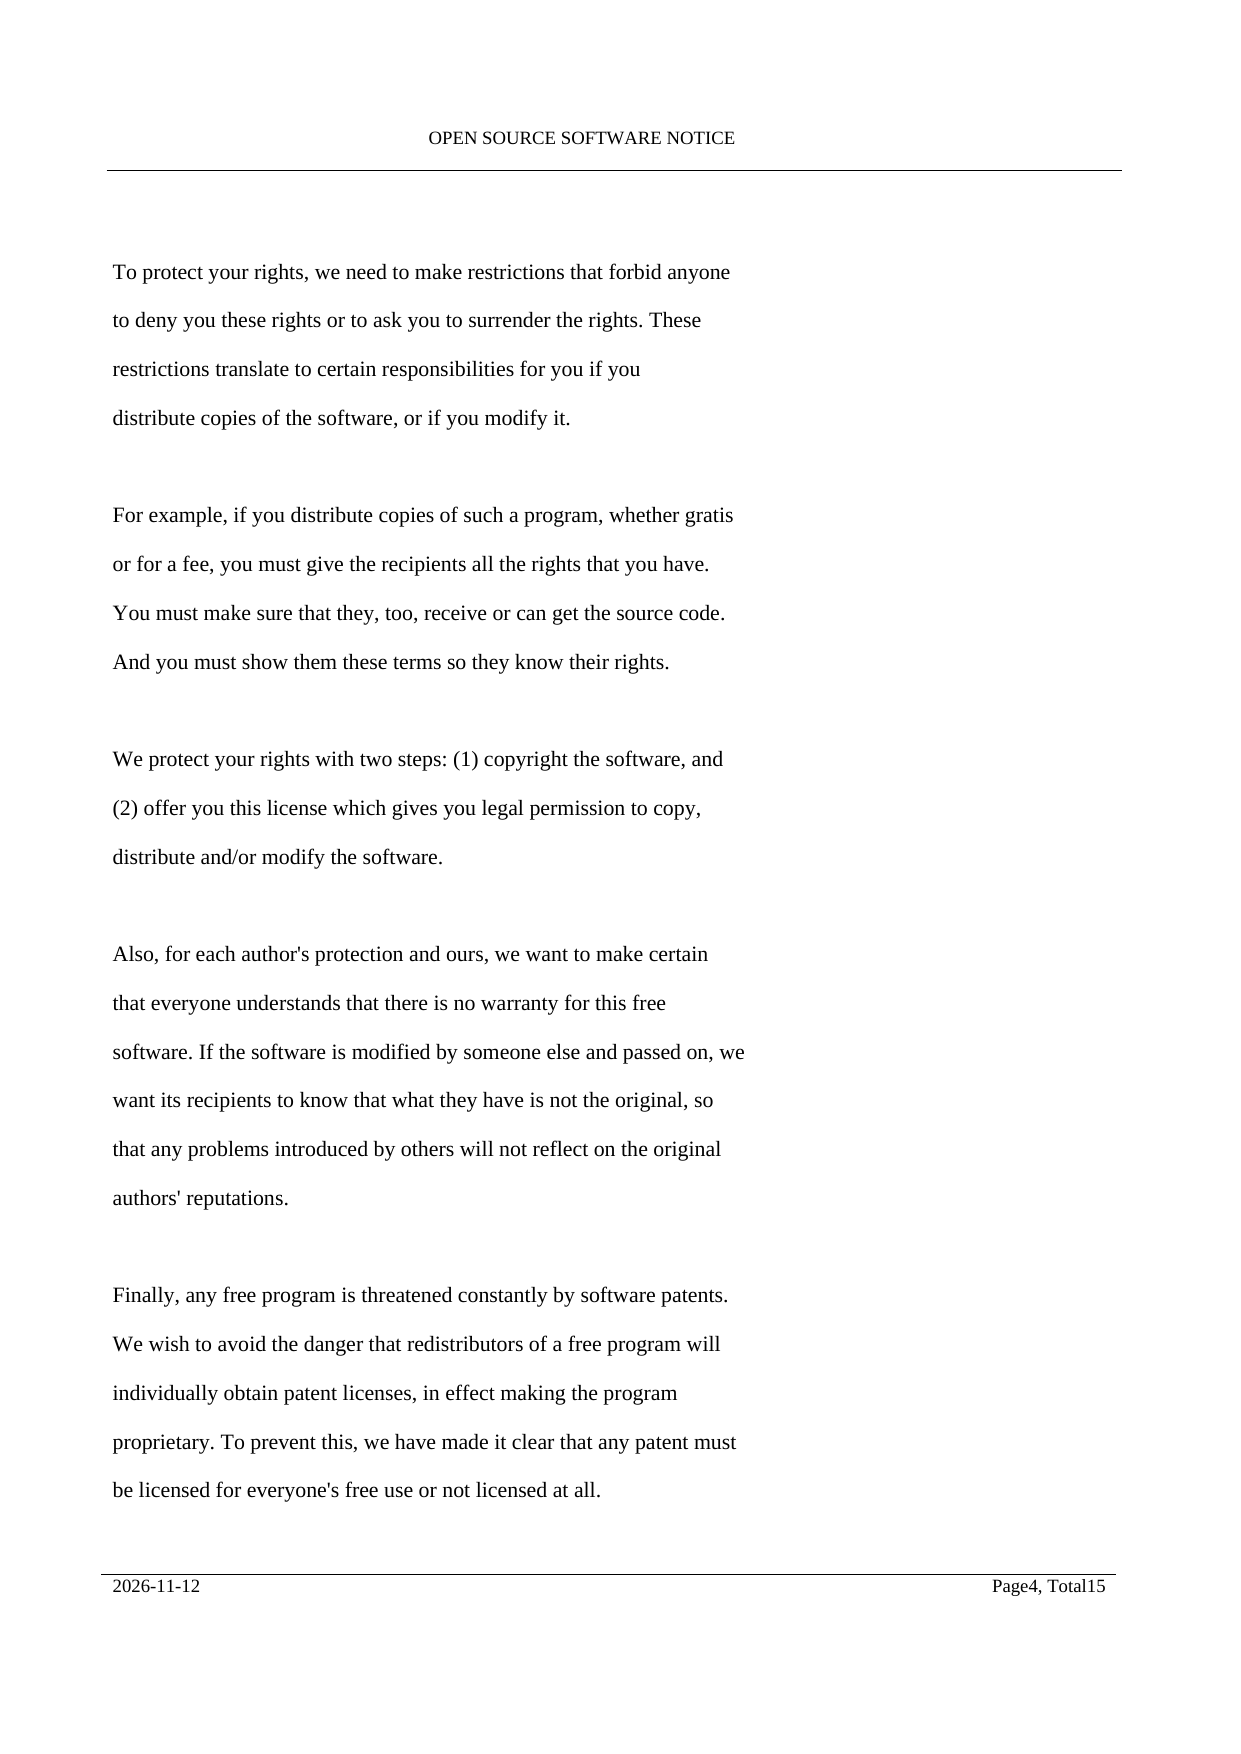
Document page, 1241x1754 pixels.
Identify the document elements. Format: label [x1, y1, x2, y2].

text [112, 206, 1128, 1506]
